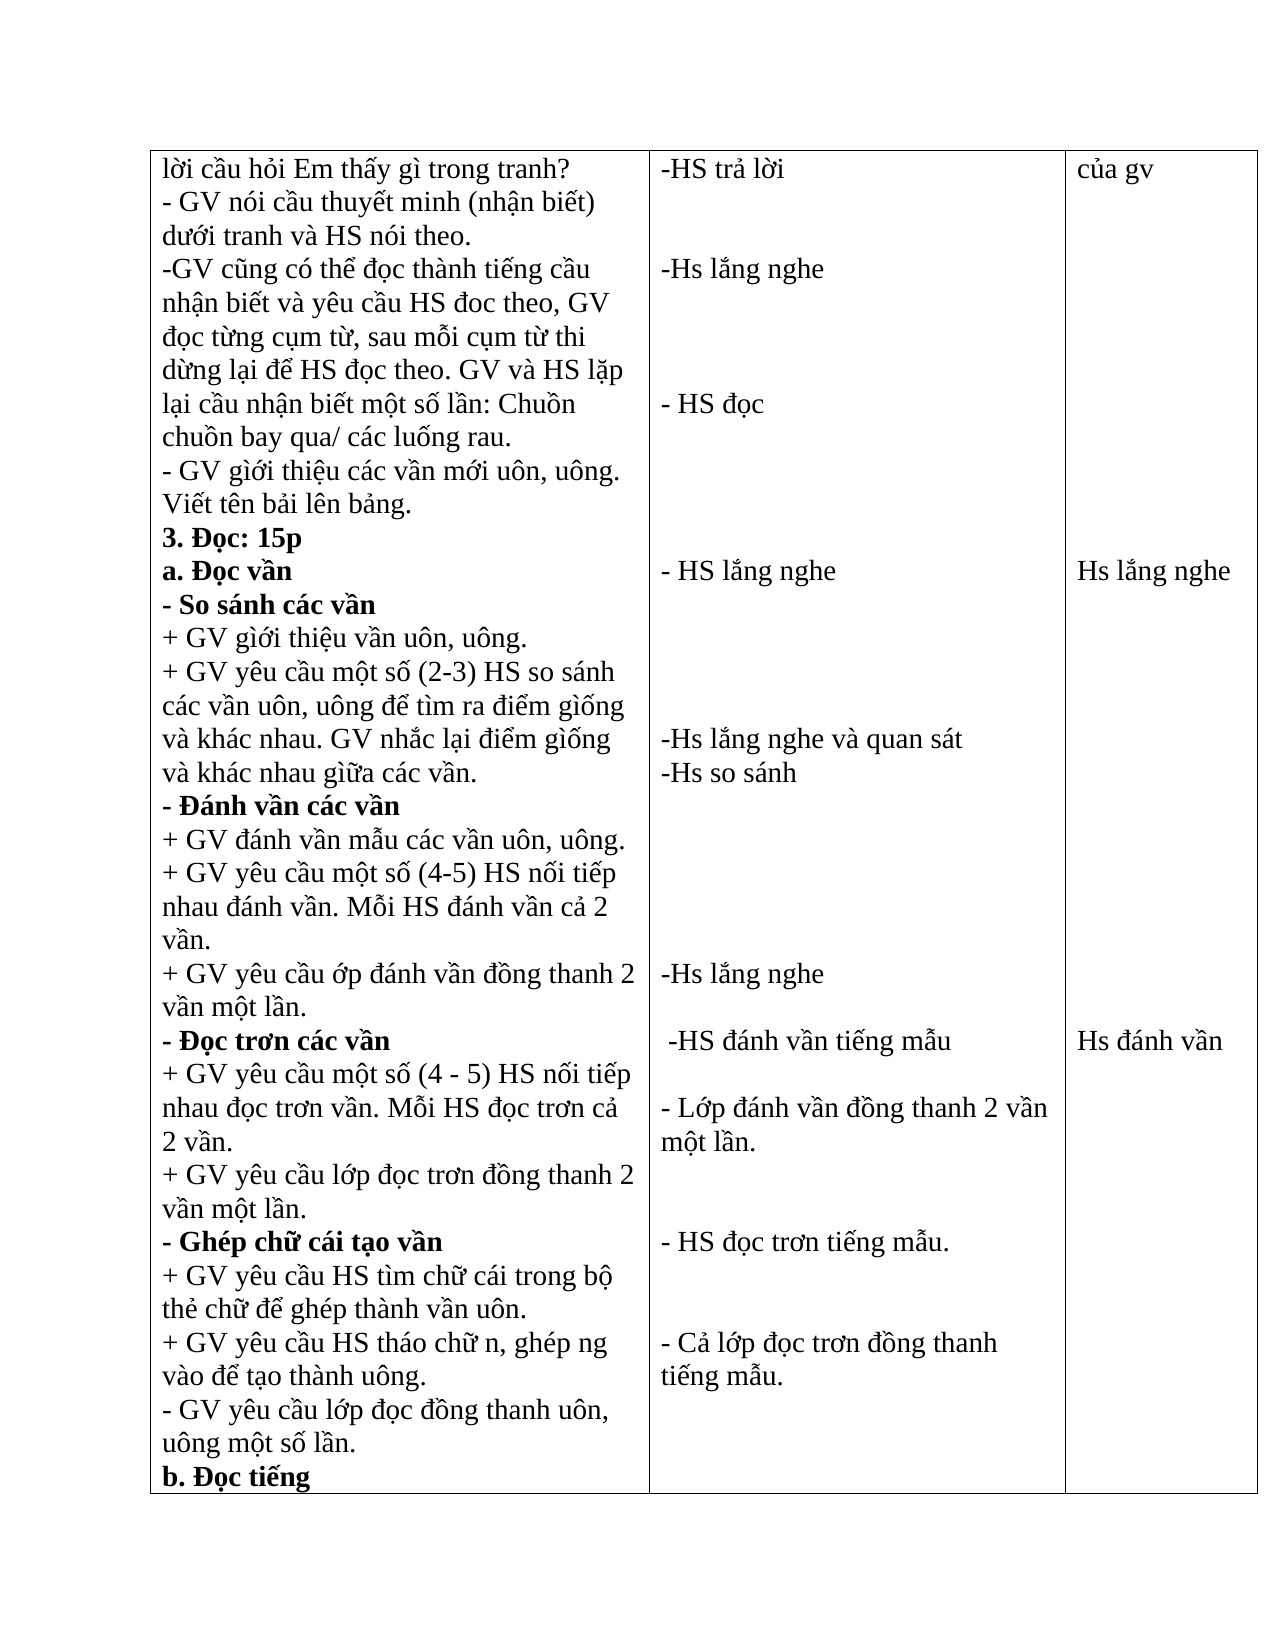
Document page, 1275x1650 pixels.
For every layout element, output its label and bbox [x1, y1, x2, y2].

table_cell [1066, 151, 1257, 1493]
table_cell [650, 151, 1065, 1493]
table_cell [151, 151, 649, 1493]
